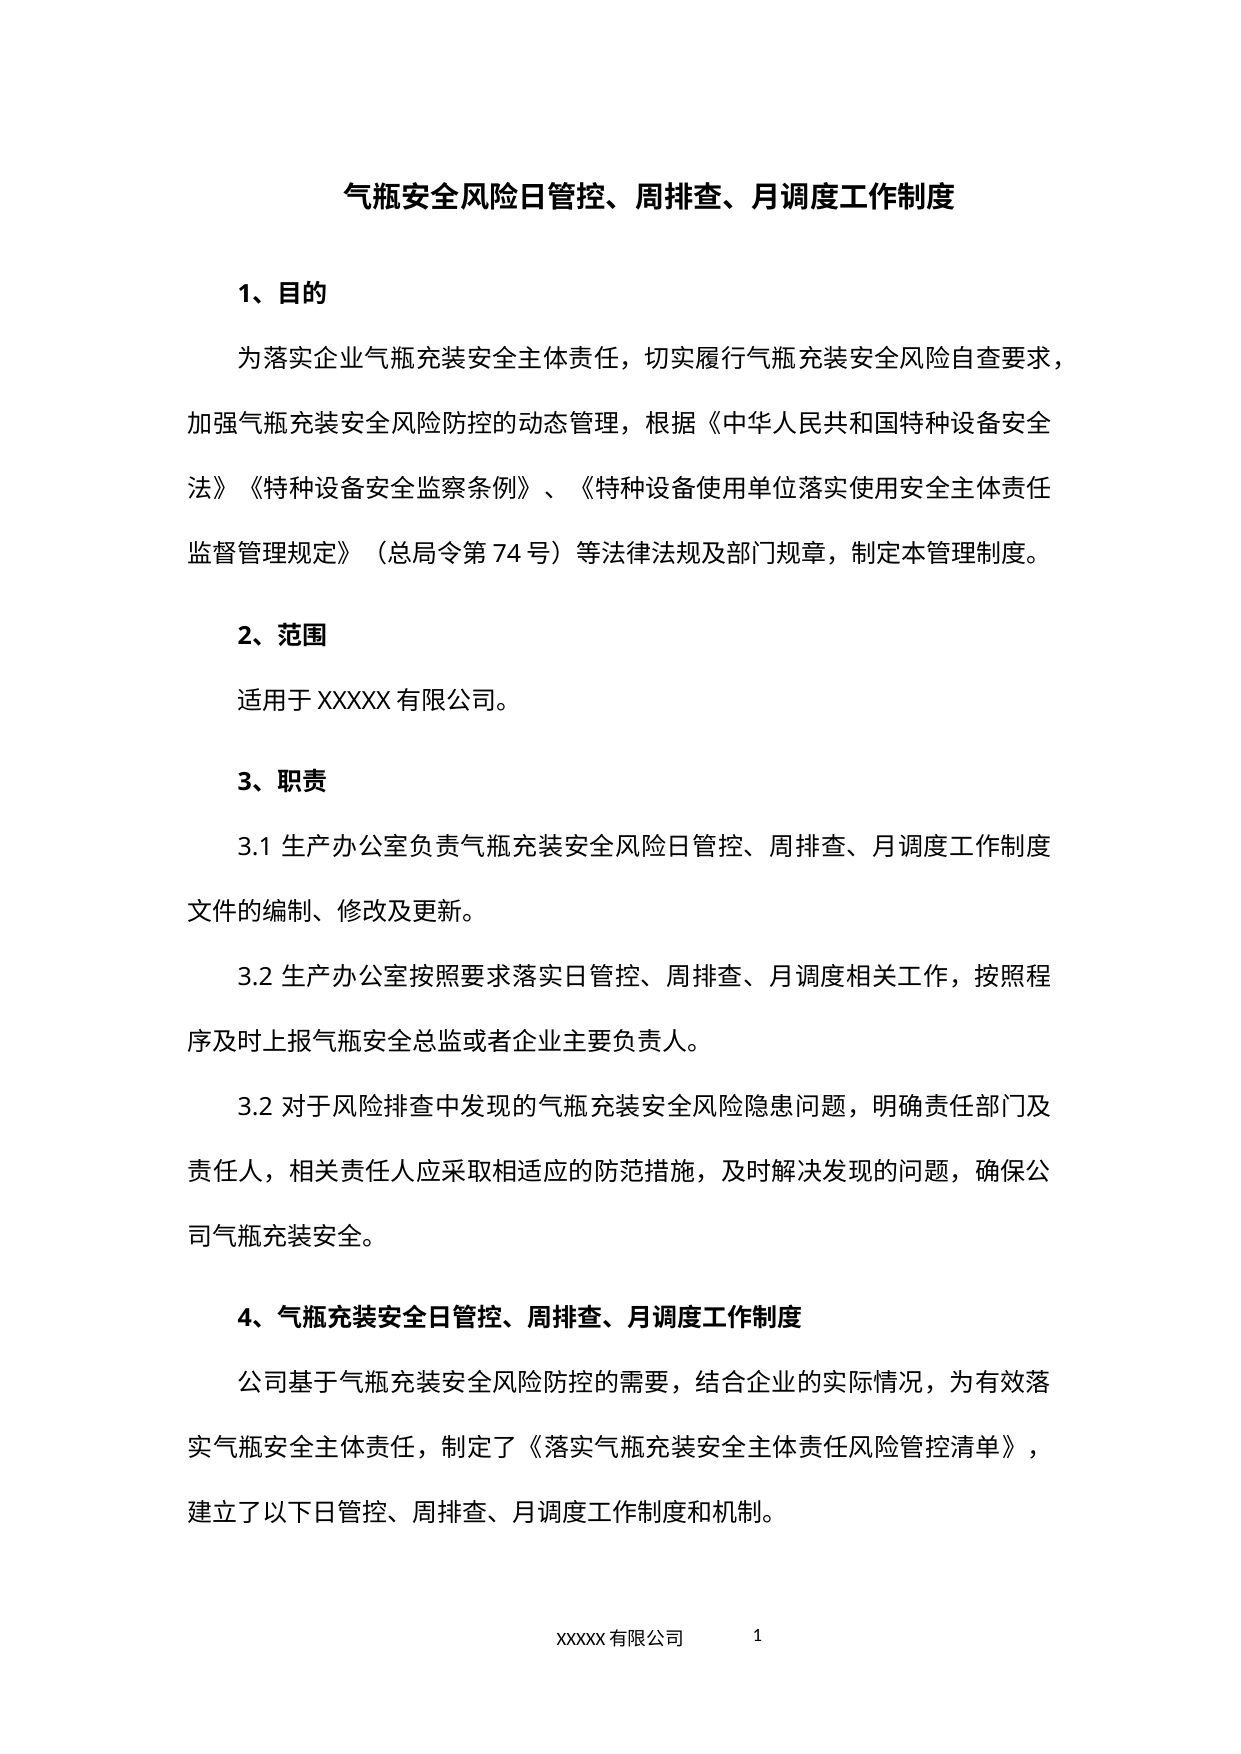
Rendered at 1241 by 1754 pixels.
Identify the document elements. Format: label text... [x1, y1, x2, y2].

text 3、职责 [187, 747, 1053, 812]
text 1、目的 [187, 259, 1053, 324]
text 3.2 生产办公室按照要求落实日管控、周排查、月调度相关工作，按照程序及时上报气瓶安全总监或者企业主要负责人。 [187, 942, 1053, 1072]
text 气瓶安全风险日管控、周排查、月调度工作制度 [187, 162, 1053, 227]
text 2、范围 [187, 601, 1053, 666]
text 为落实企业气瓶充装安全主体责任，切实履行气瓶充装安全风险自查要求，加强气瓶充装安全风险防控的动态管理，根据《中华人民共和国特种设备安全法》《特种设备安全监察条例》、《特种设备使用单位落实使用安全主体责任监督管理规定》（总局令第74号）等法律法规及部门规章，制定本管理制度。 [187, 324, 1053, 584]
text 4、气瓶充装安全日管控、周排查、月调度工作制度 [187, 1283, 1053, 1348]
text 3.2 对于风险排查中发现的气瓶充装安全风险隐患问题，明确责任部门及责任人，相关责任人应采取相适应的防范措施，及时解决发现的问题，确保公司气瓶充装安全。 [187, 1072, 1053, 1267]
text 公司基于气瓶充装安全风险防控的需要，结合企业的实际情况，为有效落实气瓶安全主体责任，制定了《落实气瓶充装安全主体责任风险管控清单》，建立了以下日管控、周排查、月调度工作制度和机制。 [187, 1348, 1053, 1543]
text 适用于XXXXX有限公司。 [187, 666, 1053, 731]
text 3.1 生产办公室负责气瓶充装安全风险日管控、周排查、月调度工作制度文件的编制、修改及更新。 [187, 812, 1053, 942]
